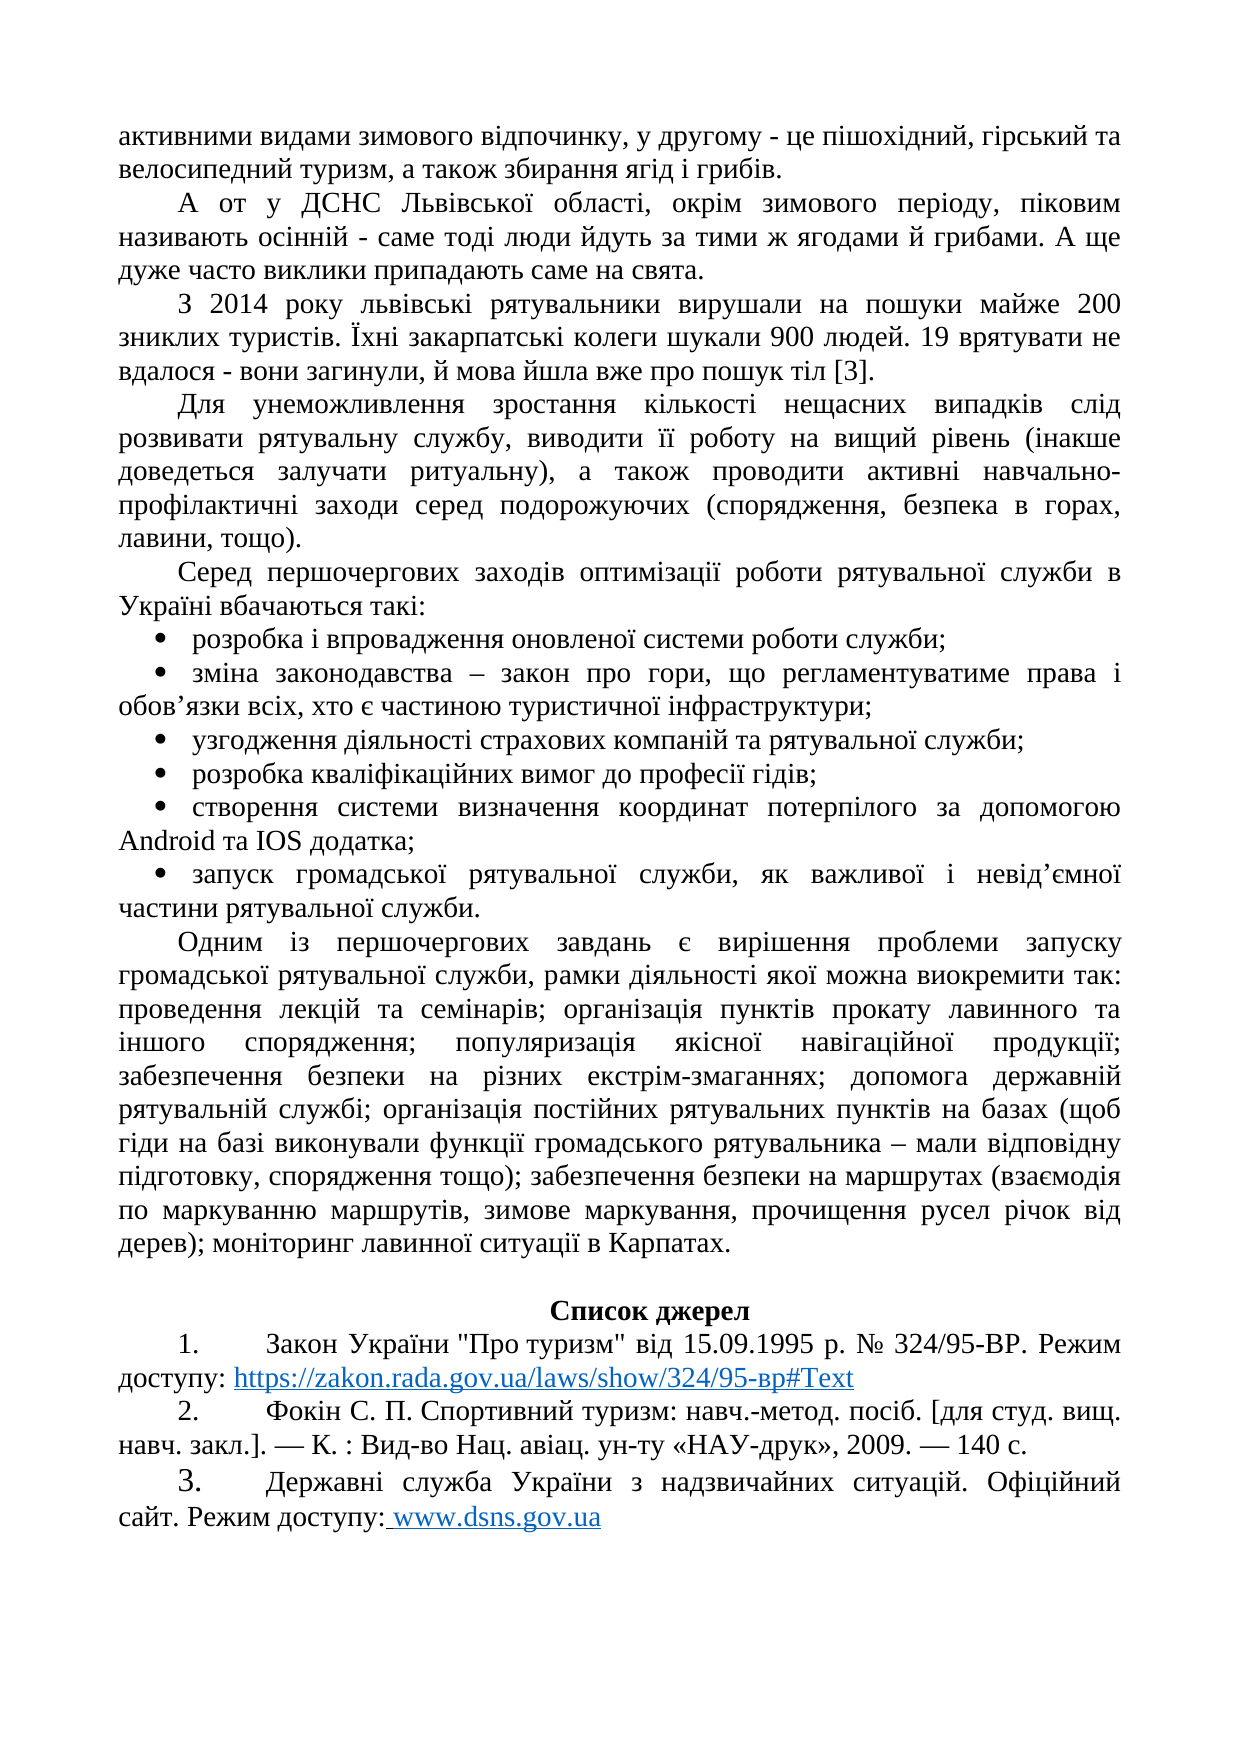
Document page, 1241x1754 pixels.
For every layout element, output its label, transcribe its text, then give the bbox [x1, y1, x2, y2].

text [118, 118, 1122, 185]
text Для унеможливлення зростання кількості нещасних випадків слід розвивати рятувальну службу, виводити її роботу на вищий рівень (інакше доведеться залучати ритуальну), а також проводити активні навчально-профілактичні заходи серед подорожуючих (спорядження, безпека в горах, лавини, тощо). [118, 386, 1122, 554]
list запуск громадської рятувальної служби, як важливої і невід’ємної частини рятувальної служби. [118, 857, 1122, 924]
list розробка кваліфікаційних вимог до професії гідів; [118, 756, 1122, 789]
list узгодження діяльності страхових компаній та рятувальної служби; [118, 722, 1122, 756]
list зміна законодавства – закон про гори, що регламентуватиме права і обов’язки всіх, хто є частиною туристичної інфраструктури; [118, 655, 1122, 722]
text Список джерел [118, 1293, 1122, 1326]
list розробка і впровадження оновленої системи роботи служби; [118, 621, 1122, 655]
list Одним із першочергових завдань є вирішення проблеми запуску громадської рятувальної служби, рамки діяльності якої можна виокремити так: проведення лекцій та семінарів; організація пунктів прокату лавинного та іншого спорядження; популяризація якісної навігаційної продукції; забезпечення безпеки на різних екстрім-змаганнях; допомога державній рятувальній службі; організація постійних рятувальних пунктів на базах (щоб гіди на базі виконували функції громадського рятувальника – мали відповідну підготовку, спорядження тощо); забезпечення безпеки на маршрутах (взаємодія по маркуванню маршрутів, зимове маркування, прочищення русел річок від дерев); моніторинг лавинної ситуації в Карпатах. [118, 924, 1122, 1259]
list створення системи визначення координат потерпілого за допомогою Android та IOS додатка; [118, 789, 1122, 857]
list Державні служба України з надзвичайних ситуацій. Офіційний сайт. Режим доступу: www.dsns.gov.ua [118, 1460, 1122, 1532]
text З 2014 року львівські рятувальники вирушали на пошуки майже 200 зниклих туристів. Їхні закарпатські колеги шукали 900 людей. 19 врятувати не вдалося - вони загинули, й мова йшла вже про пошук тіл [3]. [118, 286, 1122, 386]
list Закон України "Про туризм" від 15.09.1995 р. № 324/95-ВР. Режим доступу: https://zakon.rada.gov.ua/laws/show/324/95-вр#Text [118, 1326, 1122, 1393]
text Серед першочергових заходів оптимізації роботи рятувальної служби в Україні вбачаються такі: [118, 554, 1122, 621]
list Фокін С. П. Спортивний туризм: навч.-метод. посіб. [для студ. вищ. навч. закл.]. — К. : Вид-во Нац. авіац. ун-ту «НАУ-друк», 2009. — 140 с. [118, 1393, 1122, 1460]
text А от у ДСНС Львівської області, окрім зимового періоду, піковим називають осінній - саме тоді люди йдуть за тими ж ягодами й грибами. А ще дуже часто виклики припадають саме на свята. [118, 185, 1122, 286]
